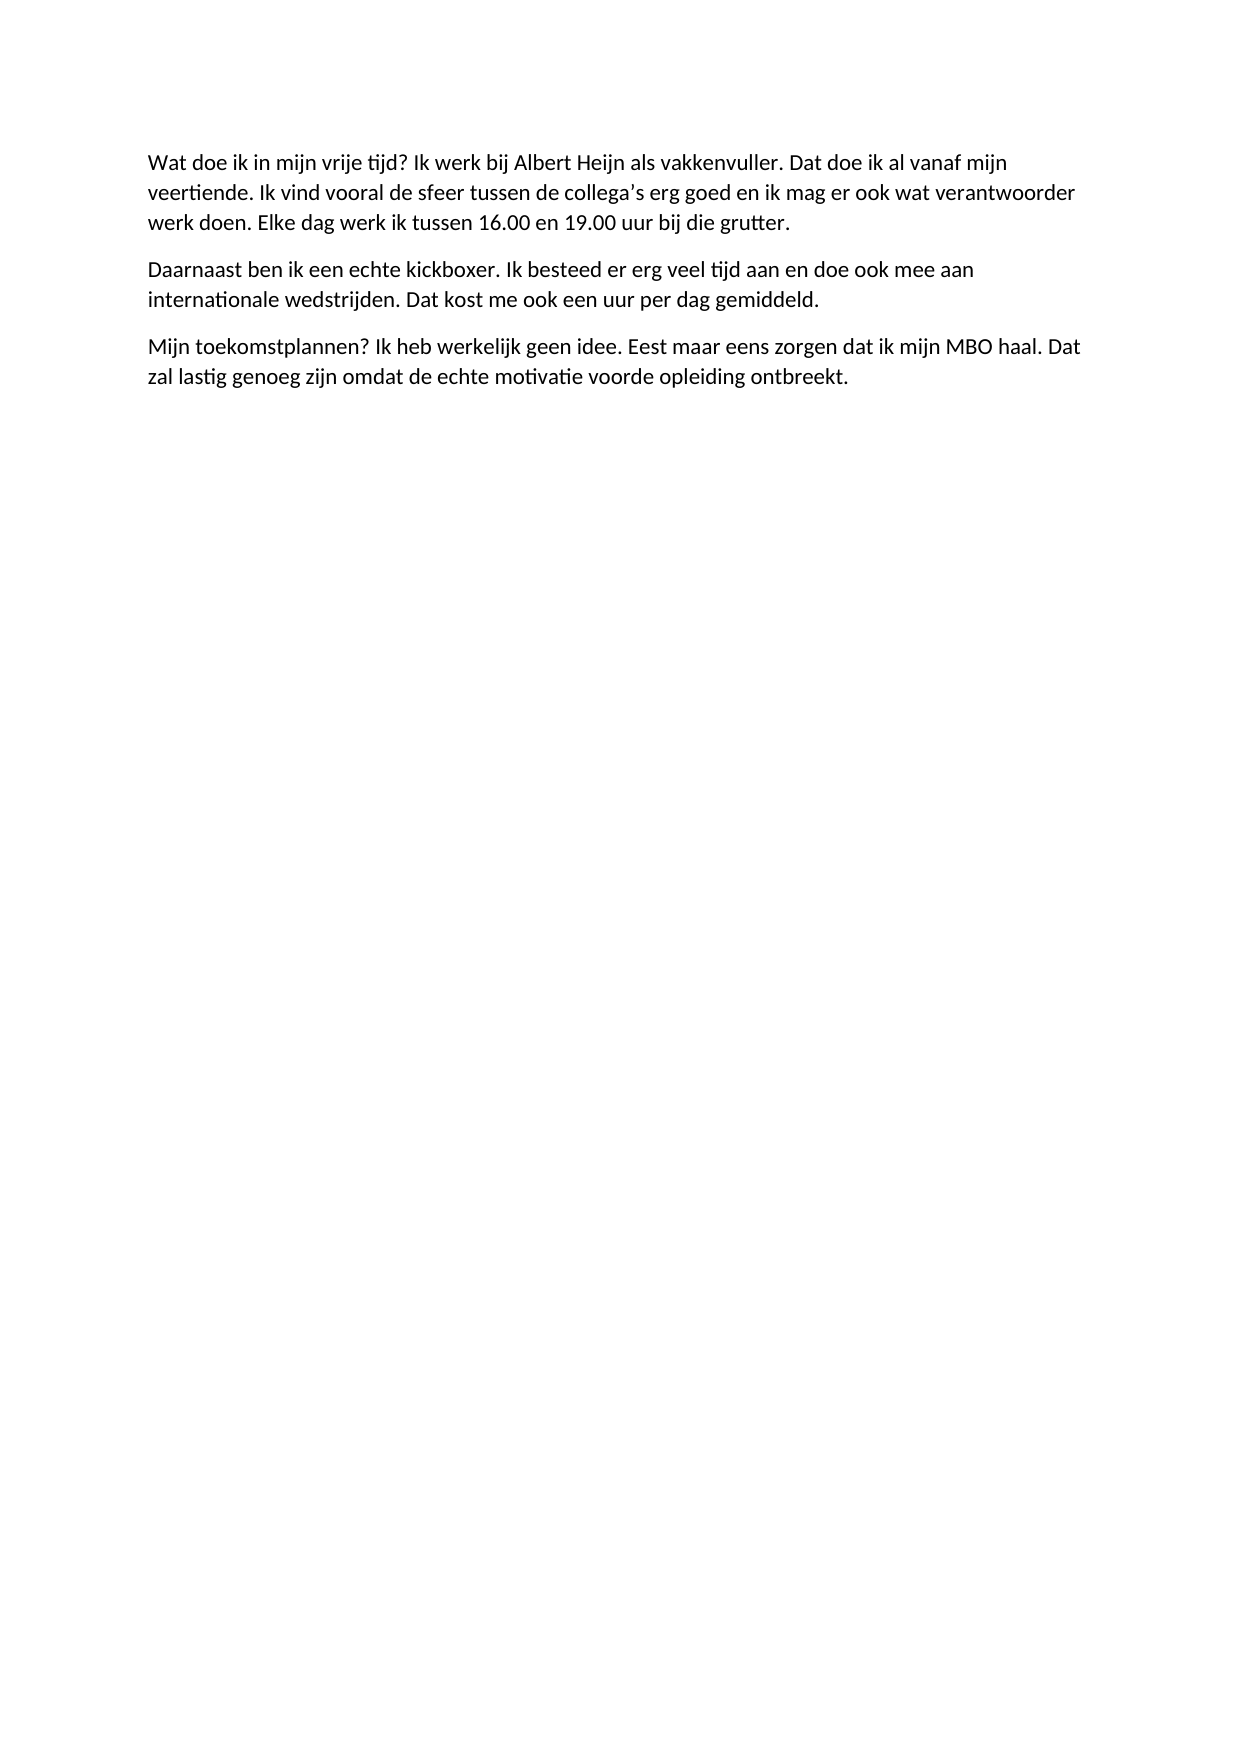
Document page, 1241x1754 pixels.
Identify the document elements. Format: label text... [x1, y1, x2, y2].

text Wat doe ik in mijn vrije tijd? Ik werk bij Albert Heijn als vakkenvuller. Dat doe ik al vanaf mijn veertiende. Ik vind vooral de sfeer tussen de collega’s erg goed en ik mag er ook wat verantwoorder werk doen. Elke dag werk ik tussen 16.00 en 19.00 uur bij die grutter. [148, 148, 1093, 236]
text Mijn toekomstplannen? Ik heb werkelijk geen idee. Eest maar eens zorgen dat ik mijn MBO haal. Dat zal lastig genoeg zijn omdat de echte motivatie voorde opleiding ontbreekt. [148, 332, 1093, 390]
text Daarnaast ben ik een echte kickboxer. Ik besteed er erg veel tijd aan en doe ook mee aan internationale wedstrijden. Dat kost me ook een uur per dag gemiddeld. [148, 255, 1093, 313]
